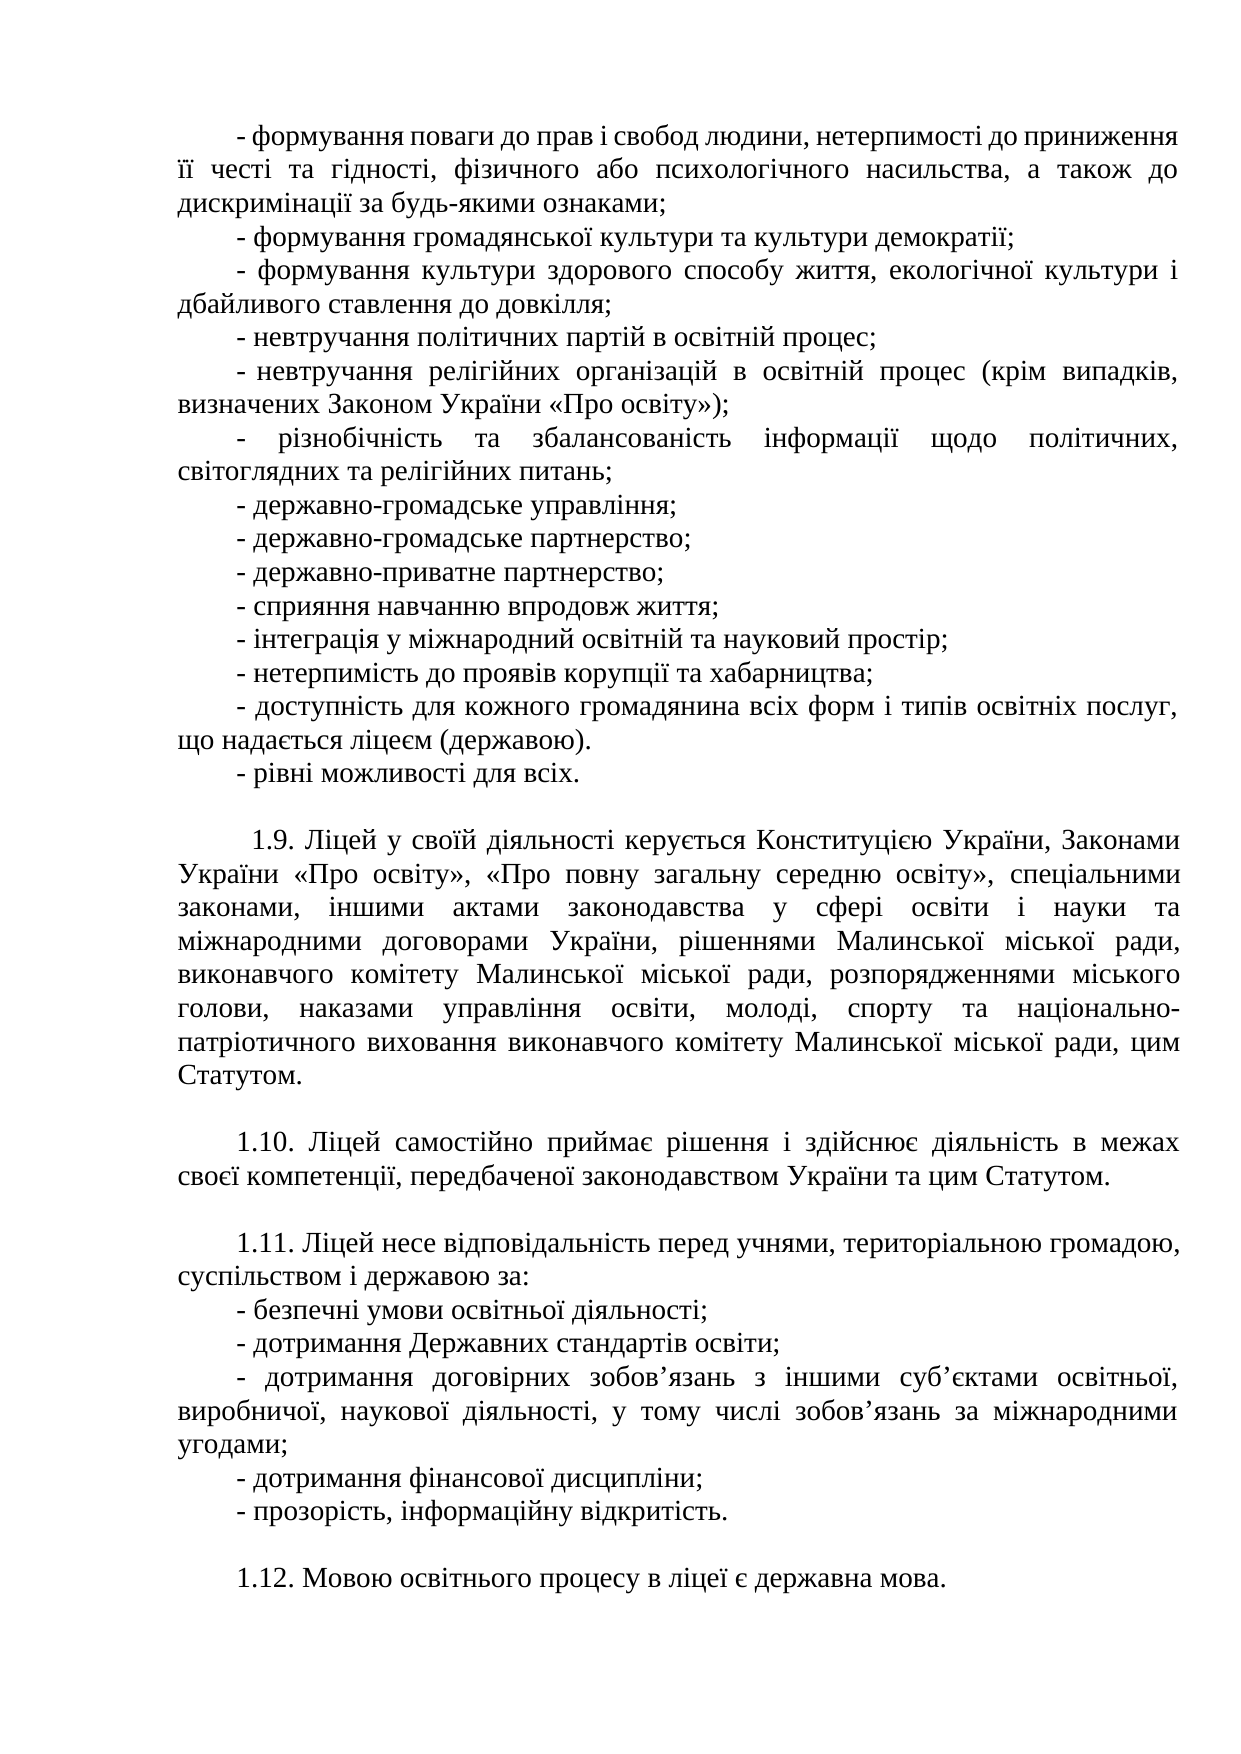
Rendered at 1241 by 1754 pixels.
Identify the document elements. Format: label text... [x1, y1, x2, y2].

text 1.10. Ліцей самостійно приймає рішення і здійснює діяльність в межах своєї компетенції, передбаченої законодавством України та цим Статутом. [177, 1124, 1181, 1191]
text - невтручання політичних партій в освітній процес; [177, 319, 1179, 353]
text - дотримання Державних стандартів освіти; [177, 1326, 1181, 1359]
text - формування поваги до прав і свобод людини, нетерпимості до приниження її честі та гідності, фізичного або психологічного насильства, а також до дискримінації за будь-якими ознаками; [177, 118, 1179, 219]
text - дотримання договірних зобов’язань з іншими суб’єктами освітньої, виробничої, наукової діяльності, у тому числі зобов’язань за міжнародними угодами; [177, 1359, 1179, 1460]
text 1.9. Ліцей у своїй діяльності керується Конституцією України, Законами України «Про освіту», «Про повну загальну середню освіту», спеціальними законами, іншими актами законодавства у сфері освіти і науки та міжнародними договорами України, рішеннями Малинської міської ради, виконавчого комітету Малинської міської ради, розпорядженнями міського голови, наказами управління освіти, молоді, спорту та національно-патріотичного виховання виконавчого комітету Малинської міської ради, цим Статутом. [177, 822, 1181, 1091]
text - дотримання фінансової дисципліни; [177, 1460, 1179, 1493]
text - безпечні умови освітньої діяльності; [177, 1292, 1181, 1326]
text - державно-громадське управління; [177, 487, 1179, 521]
text - нетерпимість до проявів корупції та хабарництва; [177, 655, 1179, 688]
text 1.11. Ліцей несе відповідальність перед учнями, територіальною громадою, суспільством і державою за: [177, 1225, 1181, 1292]
text - формування культури здорового способу життя, екологічної культури і дбайливого ставлення до довкілля; [177, 252, 1179, 319]
text - рівні можливості для всіх. [177, 755, 1179, 789]
text - сприяння навчанню впродовж життя; [177, 588, 1179, 621]
text - формування громадянської культури та культури демократії; [177, 219, 1179, 252]
text - державно-громадське партнерство; [177, 521, 1179, 554]
text - інтеграція у міжнародний освітній та науковий простір; [177, 621, 1179, 655]
text - невтручання релігійних організацій в освітній процес (крім випадків, визначених Законом України «Про освіту»); [177, 353, 1179, 420]
text 1.12. Мовою освітнього процесу в ліцеї є державна мова. [177, 1560, 1181, 1594]
text - державно-приватне партнерство; [177, 554, 1179, 588]
text - прозорість, інформаційну відкритість. [177, 1493, 1179, 1527]
text - різнобічність та збалансованість інформації щодо політичних, світоглядних та релігійних питань; [177, 420, 1179, 487]
text - доступність для кожного громадянина всіх форм і типів освітніх послуг, що надається ліцеєм (державою). [177, 688, 1179, 755]
